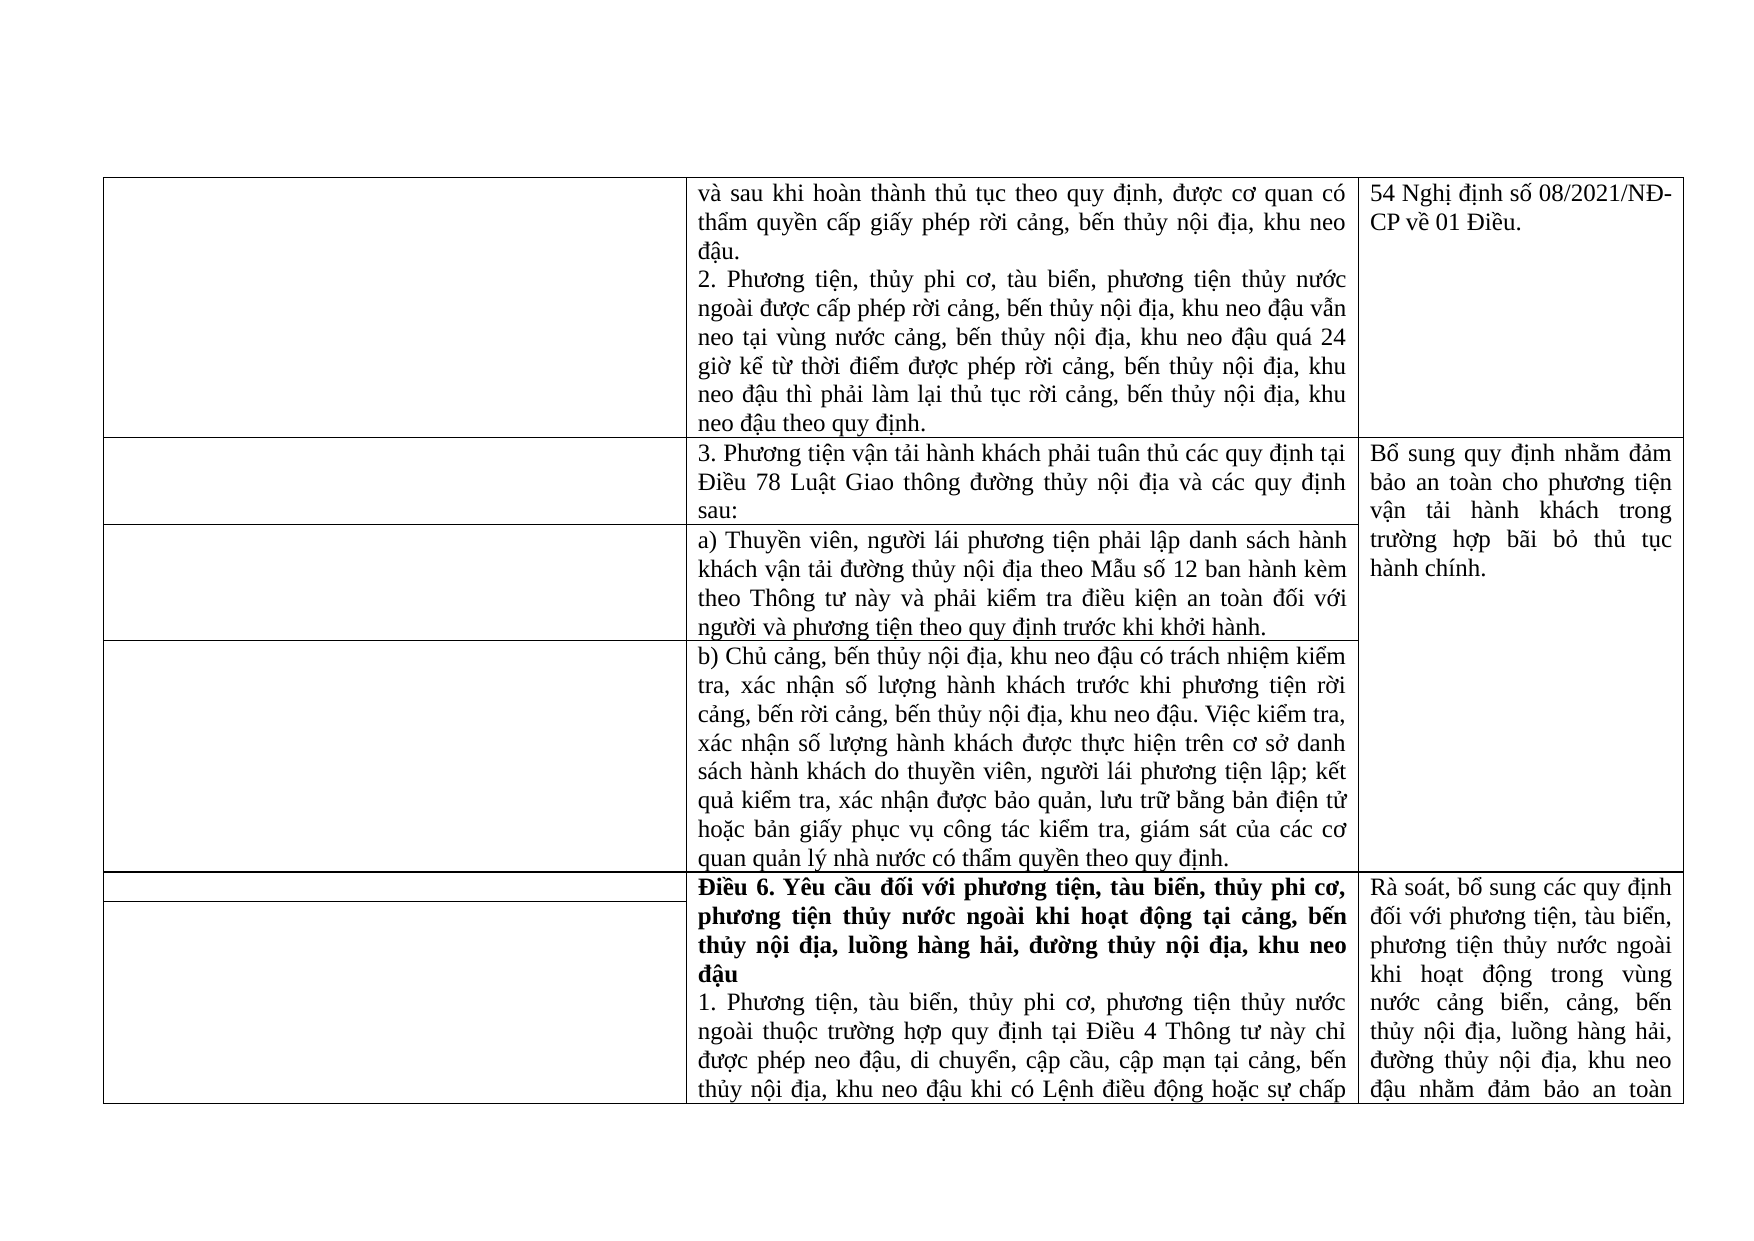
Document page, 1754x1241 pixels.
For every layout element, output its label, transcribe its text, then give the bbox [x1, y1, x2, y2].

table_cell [687, 178, 1358, 437]
table_cell Rà soát, bổ sung các quy định đối với phương tiện, tàu biển, phương tiện thủy nước ngoài khi hoạt động trong vùng nước cảng biển, cảng, bến thủy nội địa, luồng hàng hải, đường thủy nội địa, khu neo đậu nhằm đảm bảo an toàn của phương tiện khi bãi bỏ TTHC liên quan. [1359, 873, 1683, 1102]
table_cell Bổ sung quy định nhằm đảm bảo an toàn cho phương tiện vận tải hành khách trong trường hợp bãi bỏ thủ tục hành chính. [1359, 438, 1683, 871]
table_cell a) Thuyền viên, người lái phương tiện phải lập danh sách hành khách vận tải đường thủy nội địa theo Mẫu số 12 ban hành kèm theo Thông tư này và phải kiểm tra điều kiện an toàn đối với người và phương tiện theo quy định trước khi khởi hành. [687, 525, 1358, 640]
table_cell [104, 525, 686, 640]
table_cell 3. Phương tiện vận tải hành khách phải tuân thủ các quy định tại Điều 78 Luật Giao thông đường thủy nội địa và các quy định sau: [687, 438, 1358, 524]
table_cell [104, 873, 686, 901]
table_cell Điều 6. Yêu cầu đối với phương tiện, tàu biển, thủy phi cơ, phương tiện thủy nước ngoài khi hoạt động tại cảng, bến thủy nội địa, luồng hàng hải, đường thủy nội địa, khu neo đậu 1. Phương tiện, tàu biển, thủy phi cơ, phương tiện thủy nước ngoài thuộc trường hợp quy định tại Điều 4 Thông tư này chỉ được phép neo đậu, di chuyển, cập cầu, cập mạn tại cảng, bến thủy nội địa, khu neo đậu khi có Lệnh điều động hoặc sự chấp thuận của cơ quan quản lý nhà nước chuyên ngành; trường hợp xét thấy không đủ điều kiện thực hiện, thuyền trưởng có trách nhiệm báo cáo cơ quan quản lý nhà nước chuyên ngành tại cảng, bến thủy nội địa, khu neo đậu để xử lý. 2. Phương tiện không thuộc trường hợp quy định tại Điều 4 Thông tư này thực hiện neo đậu, di chuyển, cập cầu, cập mạn tại cảng, bến thủy nội địa, khu neo đậu theo hướng dẫn của chủ cảng biển, cảng, bến thủy nội địa, khu neo đậu. 3. Phương tiện, tàu biển, thủy phi cơ, phương tiện thủy nước ngoài khi hoạt động tại cảng, bến thủy nội địa, luồng hàng hải, đường thủy nội địa, khu neo đậu phải thực hiện quy định sau: a) Duy trì liên lạc với cơ quan quản lý nhà nước chuyên ngành tại cảng, bến thủy nội địa, khu neo đậu thông qua VHF hoặc các thiết bị thông tin liên lạc khác; b) Duy trì hoạt động của thiết bị nhận dạng tự động theo quy định; c) Thuyền viên, người lái phương tiện khi đang hành trình trong khu vực giám sát của hệ thống VTS phải cung cấp chính xác, đầy đủ kịp thời thông tin về hoạt động của tàu thuyền theo quy định, chấp hành chỉ dẫn của nhân viên điều hành hệ thống VTS; d) Chấp hành đầy đủ các quy định về dấu hiệu cảnh báo, chế độ cảnh giới và các quy định khác. [687, 873, 1358, 1102]
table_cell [1359, 178, 1683, 437]
table_cell [104, 641, 686, 871]
table_cell [104, 438, 686, 524]
table_cell [104, 178, 686, 437]
table_cell [104, 902, 686, 1102]
table_cell b) Chủ cảng, bến thủy nội địa, khu neo đậu có trách nhiệm kiểm tra, xác nhận số lượng hành khách trước khi phương tiện rời cảng, bến rời cảng, bến thủy nội địa, khu neo đậu. Việc kiểm tra, xác nhận số lượng hành khách được thực hiện trên cơ sở danh sách hành khách do thuyền viên, người lái phương tiện lập; kết quả kiểm tra, xác nhận được bảo quản, lưu trữ bằng bản điện tử hoặc bản giấy phục vụ công tác kiểm tra, giám sát của các cơ quan quản lý nhà nước có thẩm quyền theo quy định. [687, 641, 1358, 871]
